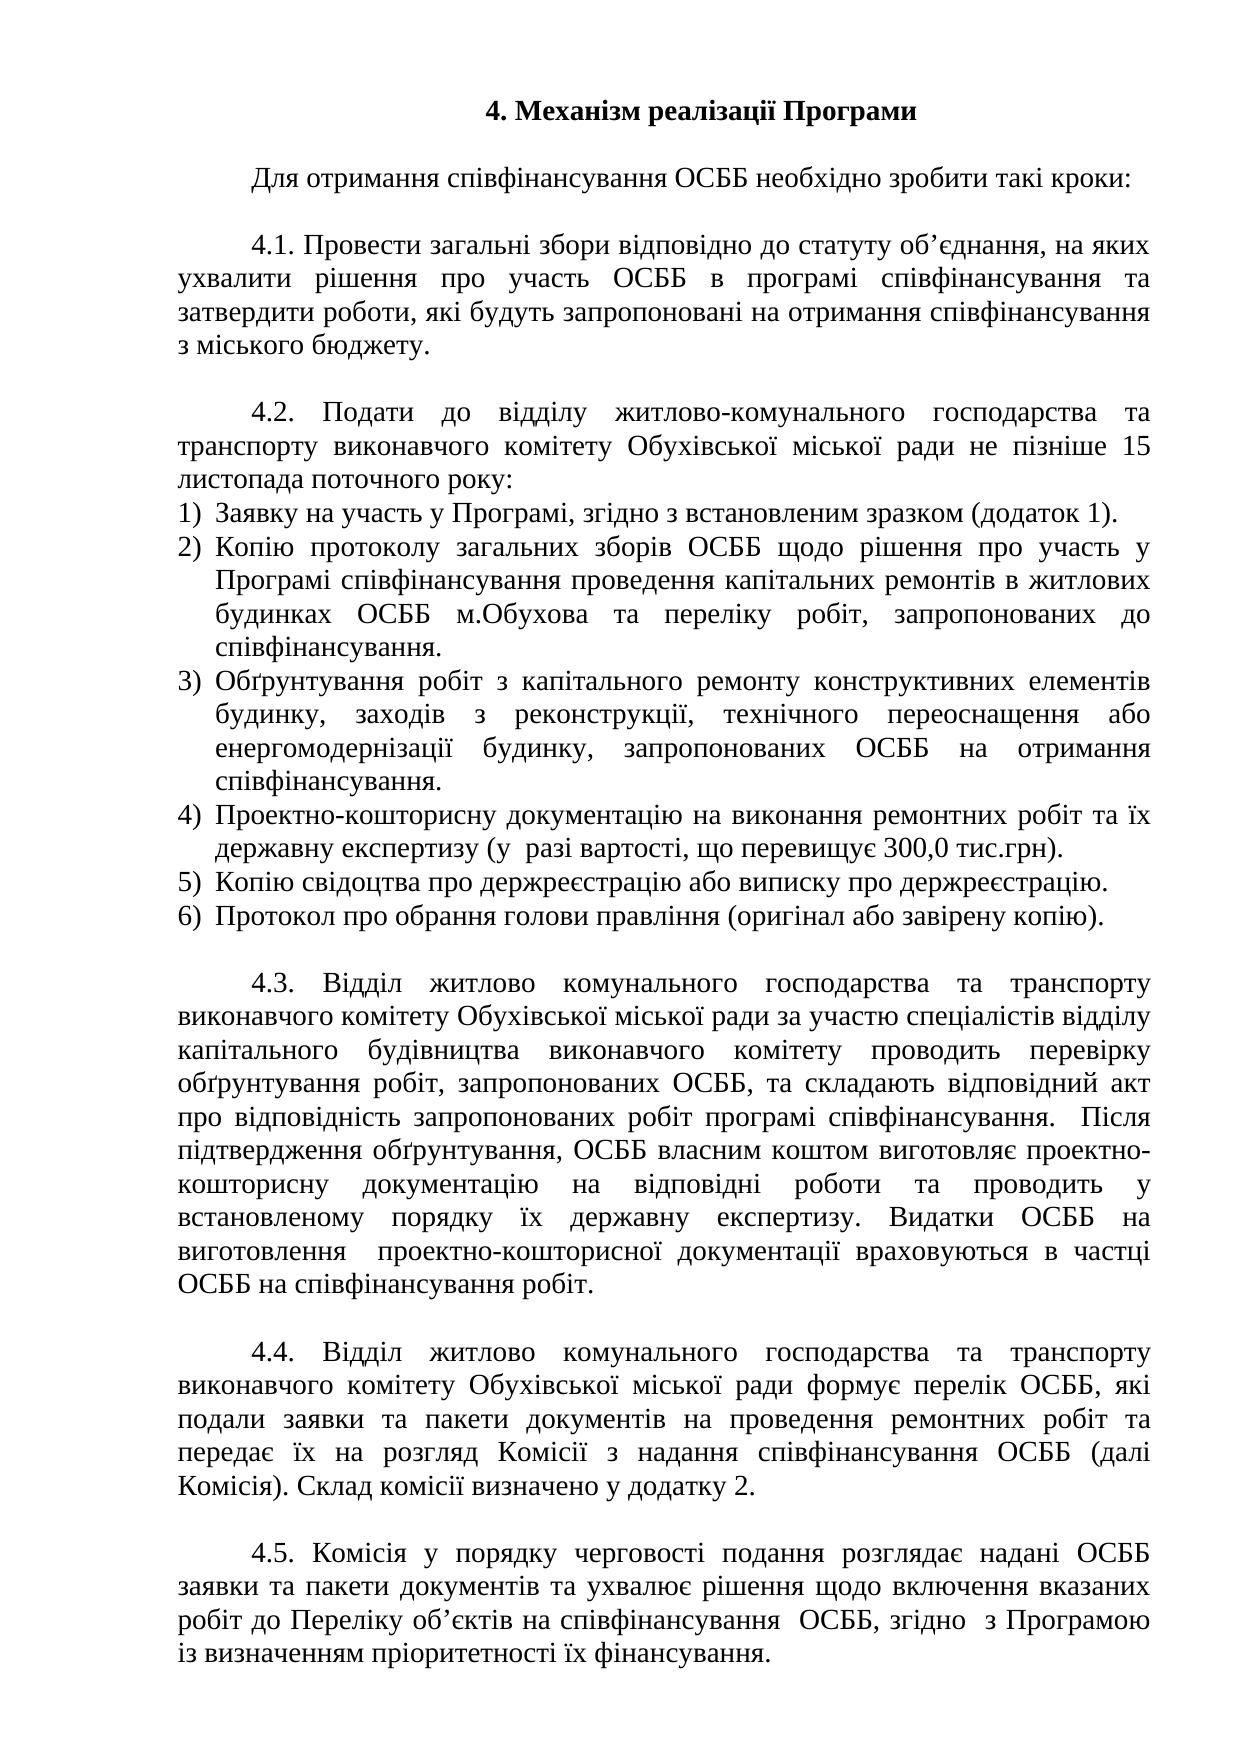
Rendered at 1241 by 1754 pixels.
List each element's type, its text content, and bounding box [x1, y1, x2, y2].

text 4.5. Комісія у порядку черговості подання розглядає надані ОСББ заявки та пакети документів та ухвалює рішення щодо включення вказаних робіт до Переліку об’єктів на співфінансування ОСББ, згідно з Програмою із визначенням пріоритетності їх фінансування. [177, 1535, 1152, 1669]
text 4.1. Провести загальні збори відповідно до статуту об’єднання, на яких ухвалити рішення про участь ОСББ в програмі співфінансування та затвердити роботи, які будуть запропоновані на отримання співфінансування з міського бюджету. [177, 227, 1152, 361]
list Протокол про обрання голови правління (оригінал або завірену копію). [177, 898, 1152, 931]
text 4.2. Подати до відділу житлово-комунального господарства та транспорту виконавчого комітету Обухівської міської ради не пізніше 15 листопада поточного року: [177, 394, 1152, 495]
text 4. Механізм реалізації Програми [177, 93, 1152, 126]
list Копію протоколу загальних зборів ОСББ щодо рішення про участь у Програмі співфінансування проведення капітальних ремонтів в житлових будинках ОСББ м.Обухова та переліку робіт, запропонованих до співфінансування. [177, 529, 1152, 663]
list Копію свідоцтва про держреєстрацію або виписку про держреєстрацію. [177, 864, 1152, 898]
list Заявку на участь у Програмі, згідно з встановленим зразком (додаток 1). [177, 495, 1152, 529]
text Для отримання співфінансування ОСББ необхідно зробити такі кроки: [177, 160, 1152, 193]
text 4.4. Відділ житлово комунального господарства та транспорту виконавчого комітету Обухівської міської ради формує перелік ОСББ, які подали заявки та пакети документів на проведення ремонтних робіт та передає їх на розгляд Комісії з надання співфінансування ОСББ (далі Комісія). Склад комісії визначено у додатку 2. [177, 1334, 1152, 1501]
list Проектно-кошторисну документацію на виконання ремонтних робіт та їх державну експертизу (у разі вартості, що перевищує 300,0 тис.грн). [177, 797, 1152, 864]
list Обґрунтування робіт з капітального ремонту конструктивних елементів будинку, заходів з реконструкції, технічного переоснащення або енергомодернізації будинку, запропонованих ОСББ на отримання співфінансування. [177, 663, 1152, 797]
text 4.3. Відділ житлово комунального господарства та транспорту виконавчого комітету Обухівської міської ради за участю спеціалістів відділу капітального будівництва виконавчого комітету проводить перевірку обґрунтування робіт, запропонованих ОСББ, та складають відповідний акт про відповідність запропонованих робіт програмі співфінансування. Після підтвердження обґрунтування, ОСББ власним коштом виготовляє проектно-кошторисну документацію на відповідні роботи та проводить у встановленому порядку їх державну експертизу. Видатки ОСББ на виготовлення проектно-кошторисної документації враховуються в частці ОСББ на співфінансування робіт. [177, 965, 1152, 1300]
